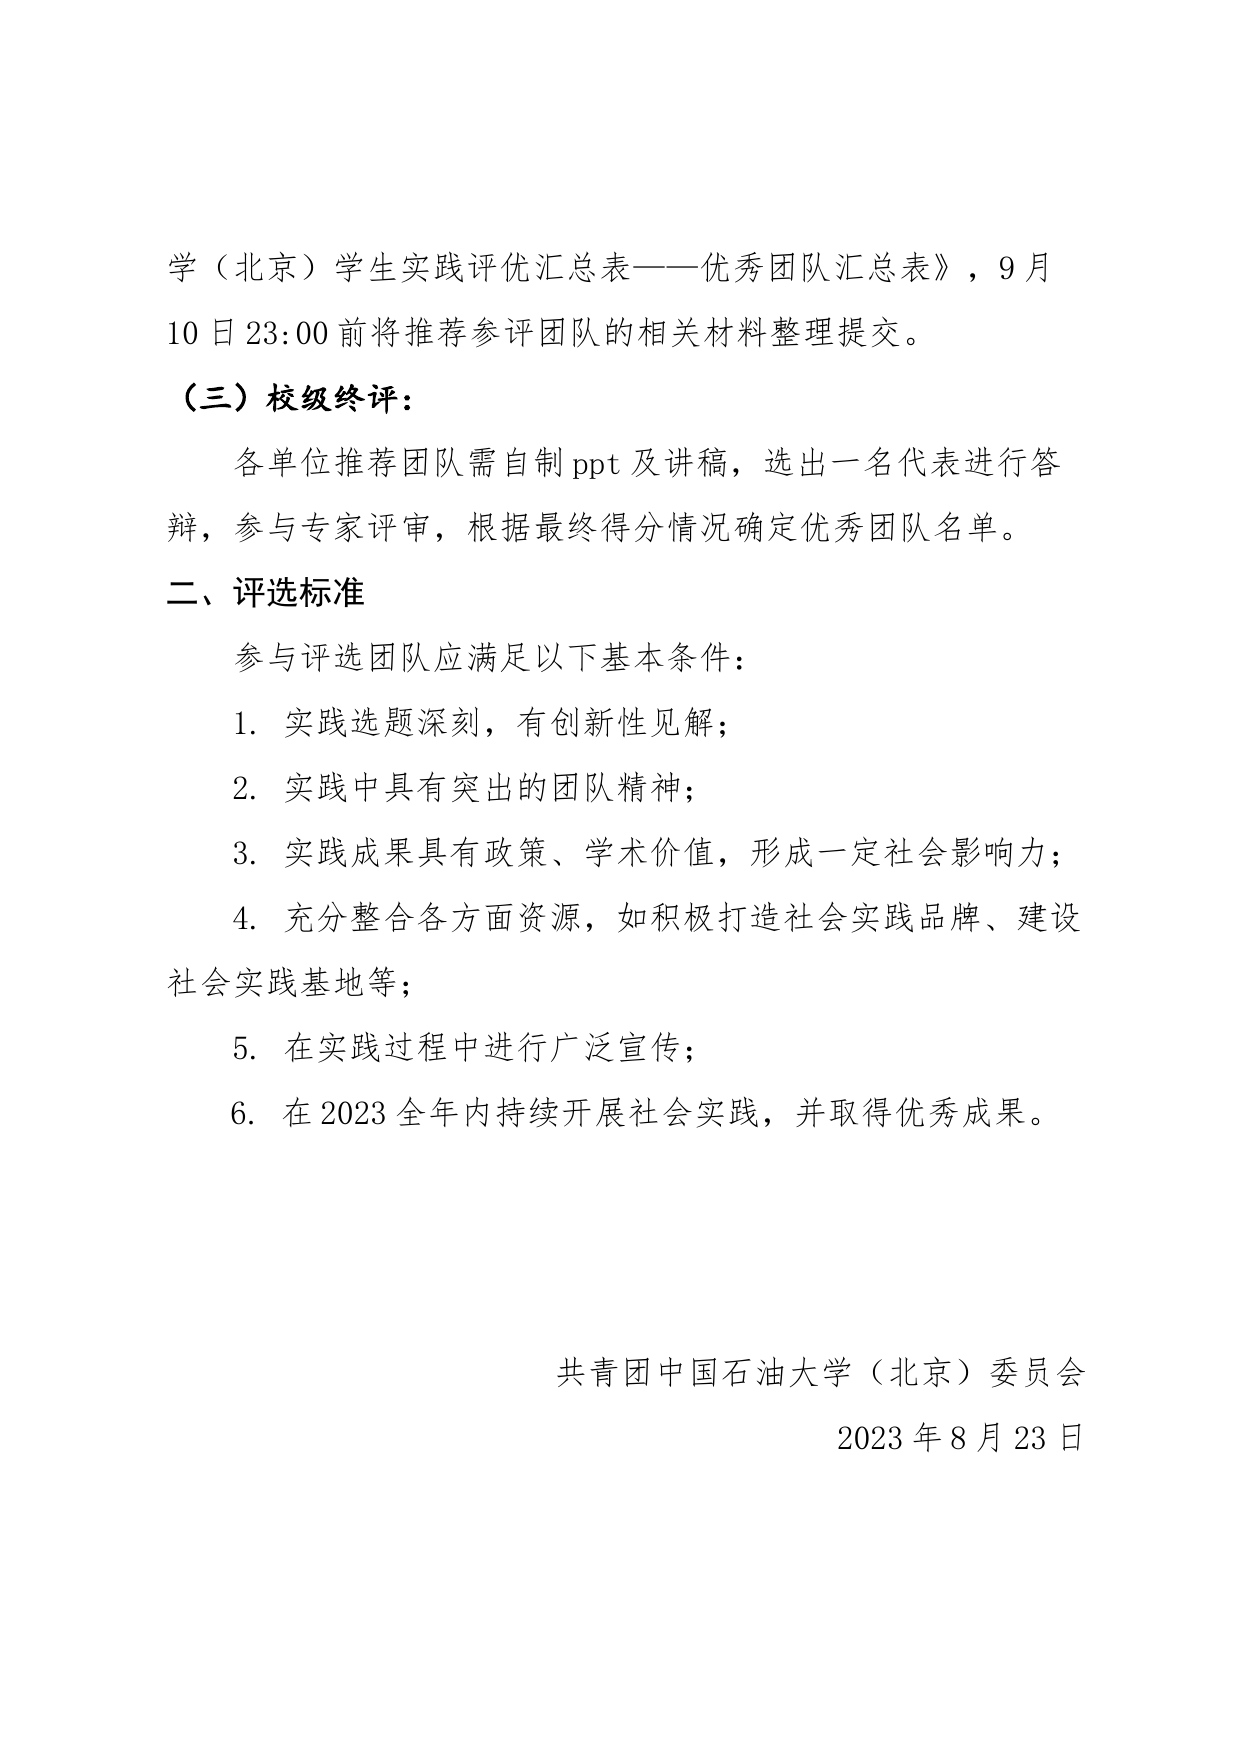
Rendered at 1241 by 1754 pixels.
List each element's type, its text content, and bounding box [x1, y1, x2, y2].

text 4. 充分整合各方面资源，如积极打造社会实践品牌、建设社会实践基地等； [165, 883, 1087, 1013]
text 5. 在实践过程中进行广泛宣传； [165, 1013, 1087, 1078]
text 3. 实践成果具有政策、学术价值，形成一定社会影响力； [165, 818, 1087, 883]
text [165, 233, 1087, 363]
list （三）校级终评： [165, 363, 1087, 428]
text 二、评选标准 [165, 558, 1087, 623]
text 6. 在2023全年内持续开展社会实践，并取得优秀成果。 [163, 1078, 1087, 1143]
text 各单位推荐团队需自制ppt及讲稿，选出一名代表进行答辩，参与专家评审，根据最终得分情况确定优秀团队名单。 [165, 428, 1087, 558]
text 2. 实践中具有突出的团队精神； [165, 753, 1087, 818]
text 1. 实践选题深刻，有创新性见解； [165, 688, 1087, 753]
text 2023年8月23日 [165, 1403, 1087, 1468]
text 共青团中国石油大学（北京）委员会 [165, 1338, 1087, 1403]
list 参与评选团队应满足以下基本条件： [165, 623, 1087, 688]
